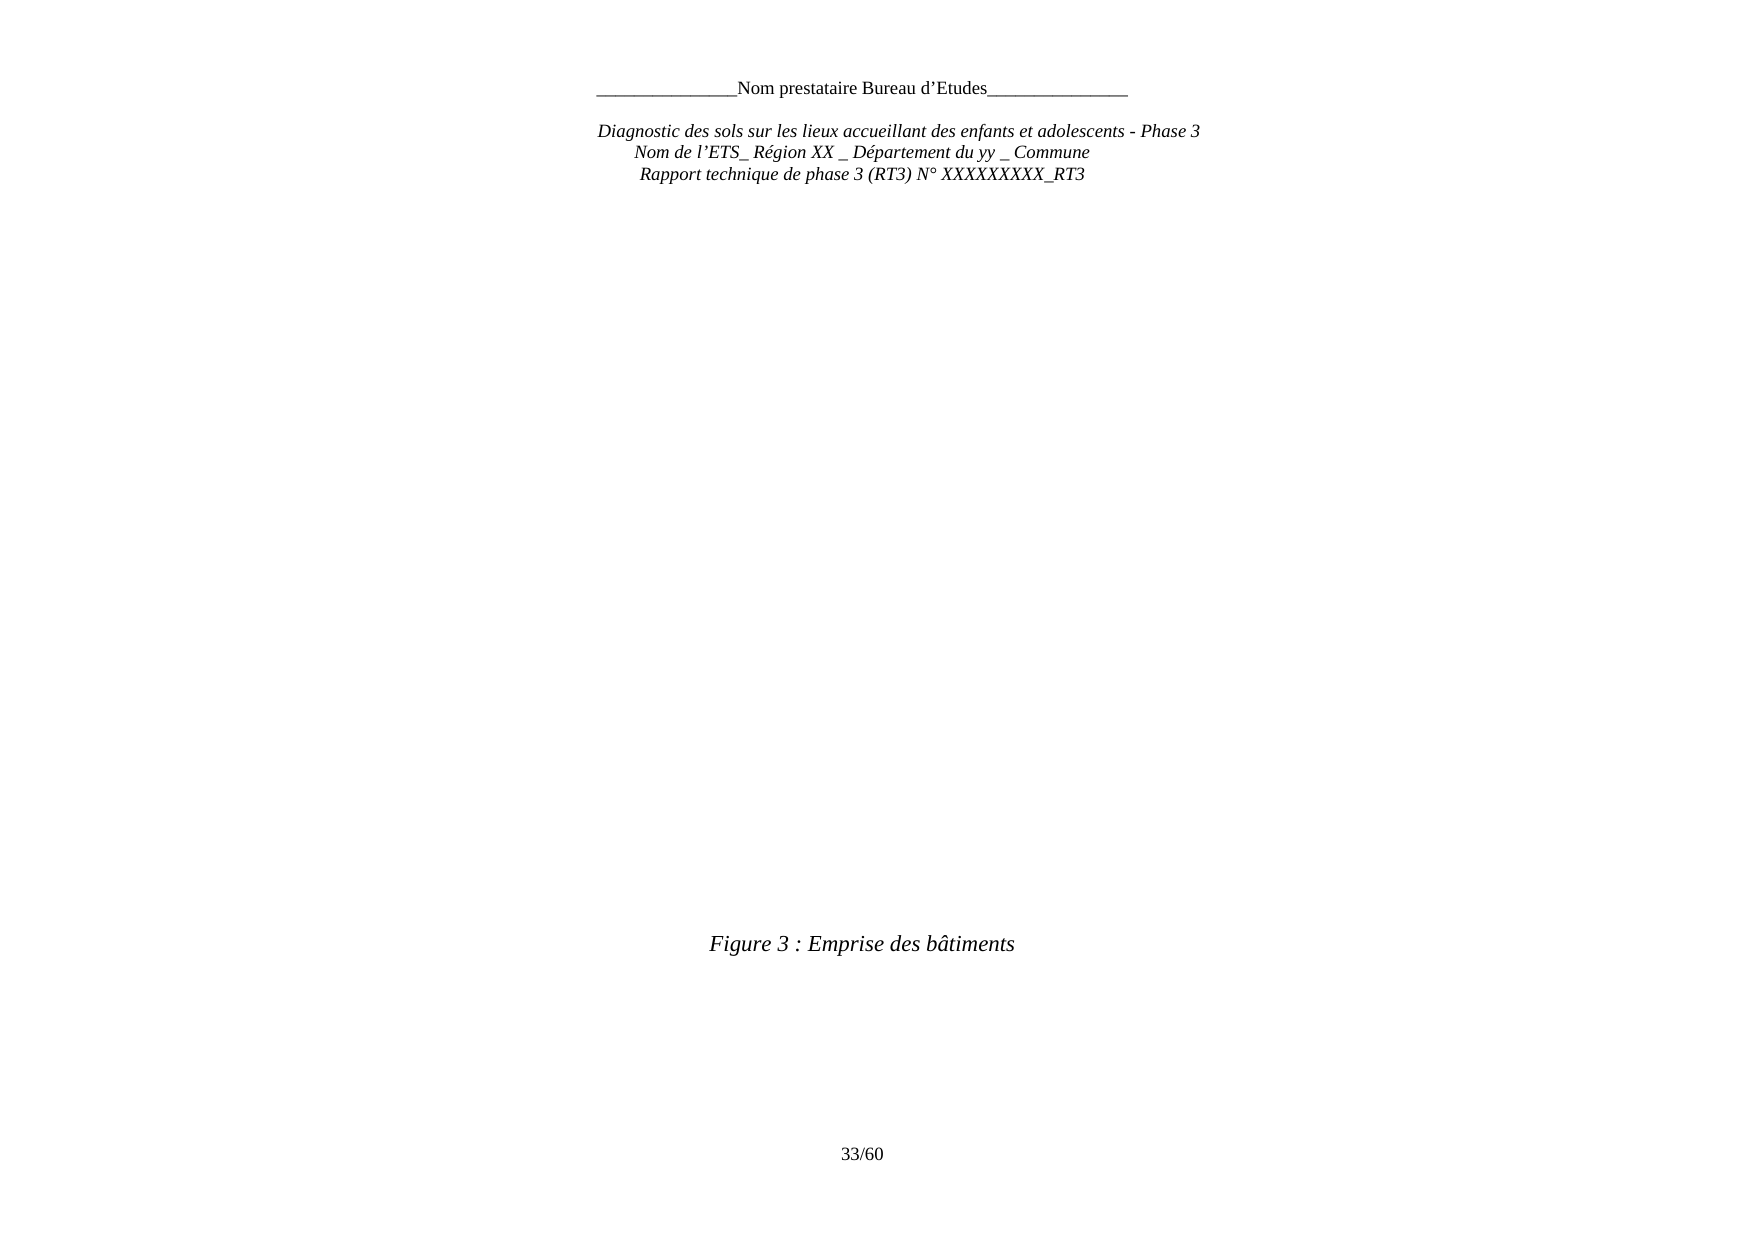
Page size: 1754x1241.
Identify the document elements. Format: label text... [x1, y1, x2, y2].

text Figure 3 : Emprise des bâtiments [177, 931, 1547, 957]
